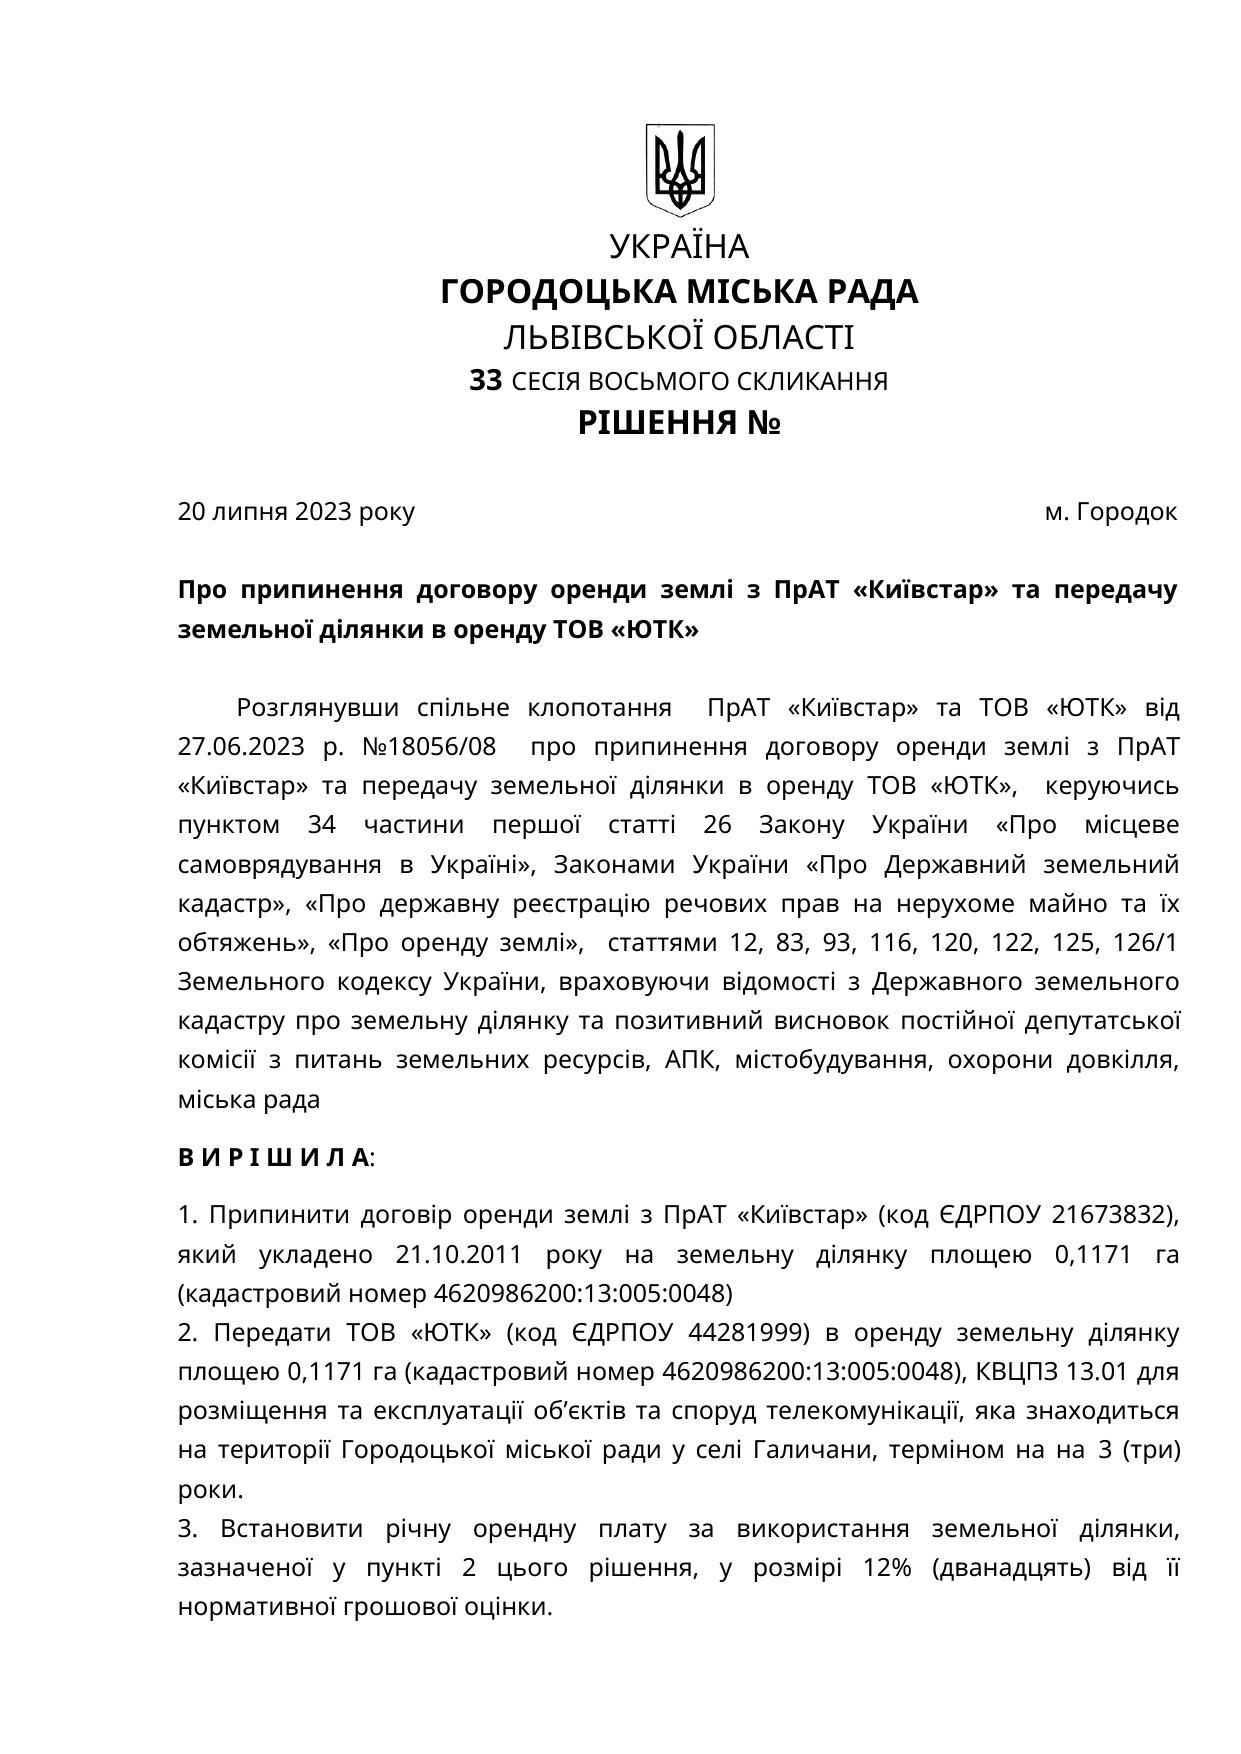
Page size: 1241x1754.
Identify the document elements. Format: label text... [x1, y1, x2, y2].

text ГОРОДОЦЬКА МІСЬКА РАДА [177, 268, 1181, 313]
text РІШЕННЯ № [177, 398, 1181, 444]
text ЛЬВІВСЬКОЇ ОБЛАСТІ [177, 313, 1181, 359]
text 2. Передати ТОВ «ЮТК» (код ЄДРПОУ 44281999) в оренду земельну ділянку площею 0,1171 га (кадастровий номер 4620986200:13:005:0048), КВЦПЗ 13.01 для розміщення та експлуатації об’єктів та споруд телекомунікації, яка знаходиться на території Городоцької міської ради у селі Галичани, терміном на на 3 (три) роки. [177, 1314, 1181, 1505]
text Про припинення договору оренди землі з ПрАТ «Київстар» та передачу земельної ділянки в оренду ТОВ «ЮТК» [177, 572, 1178, 645]
text УКРАЇНА [177, 223, 1181, 268]
text В И Р І Ш И Л А: [177, 1139, 1181, 1173]
text 1. Припинити договір оренди землі з ПрАТ «Київстар» (код ЄДРПОУ 21673832), який укладено 21.10.2011 року на земельну ділянку площею 0,1171 га (кадастровий номер 4620986200:13:005:0048) [177, 1197, 1181, 1309]
text Розглянувши спільне клопотання ПрАТ «Київстар» та ТОВ «ЮТК» від 27.06.2023 р. №18056/08 про припинення договору оренди землі з ПрАТ «Київстар» та передачу земельної ділянки в оренду ТОВ «ЮТК», керуючись пунктом 34 частини першої статті 26 Закону України «Про місцеве самоврядування в Україні», Законами України «Про Державний земельний кадастр», «Про державну реєстрацію речових прав на нерухоме майно та їх обтяжень», «Про оренду землі», статтями 12, 83, 93, 116, 120, 122, 125, 126/1 Земельного кодексу України, враховуючи відомості з Державного земельного кадастру про земельну ділянку та позитивний висновок постійної депутатської комісії з питань земельних ресурсів, АПК, містобудування, охорони довкілля, міська рада [177, 689, 1181, 1115]
text 33 сесія восьмого скликання [177, 359, 1181, 398]
text 20 липня 2023 року м. Городок [177, 494, 1181, 528]
picture [633, 118, 726, 222]
text 3. Встановити річну орендну плату за використання земельної ділянки, зазначеної у пункті 2 цього рішення, у розмірі 12% (дванадцять) від її нормативної грошової оцінки. [177, 1510, 1181, 1623]
